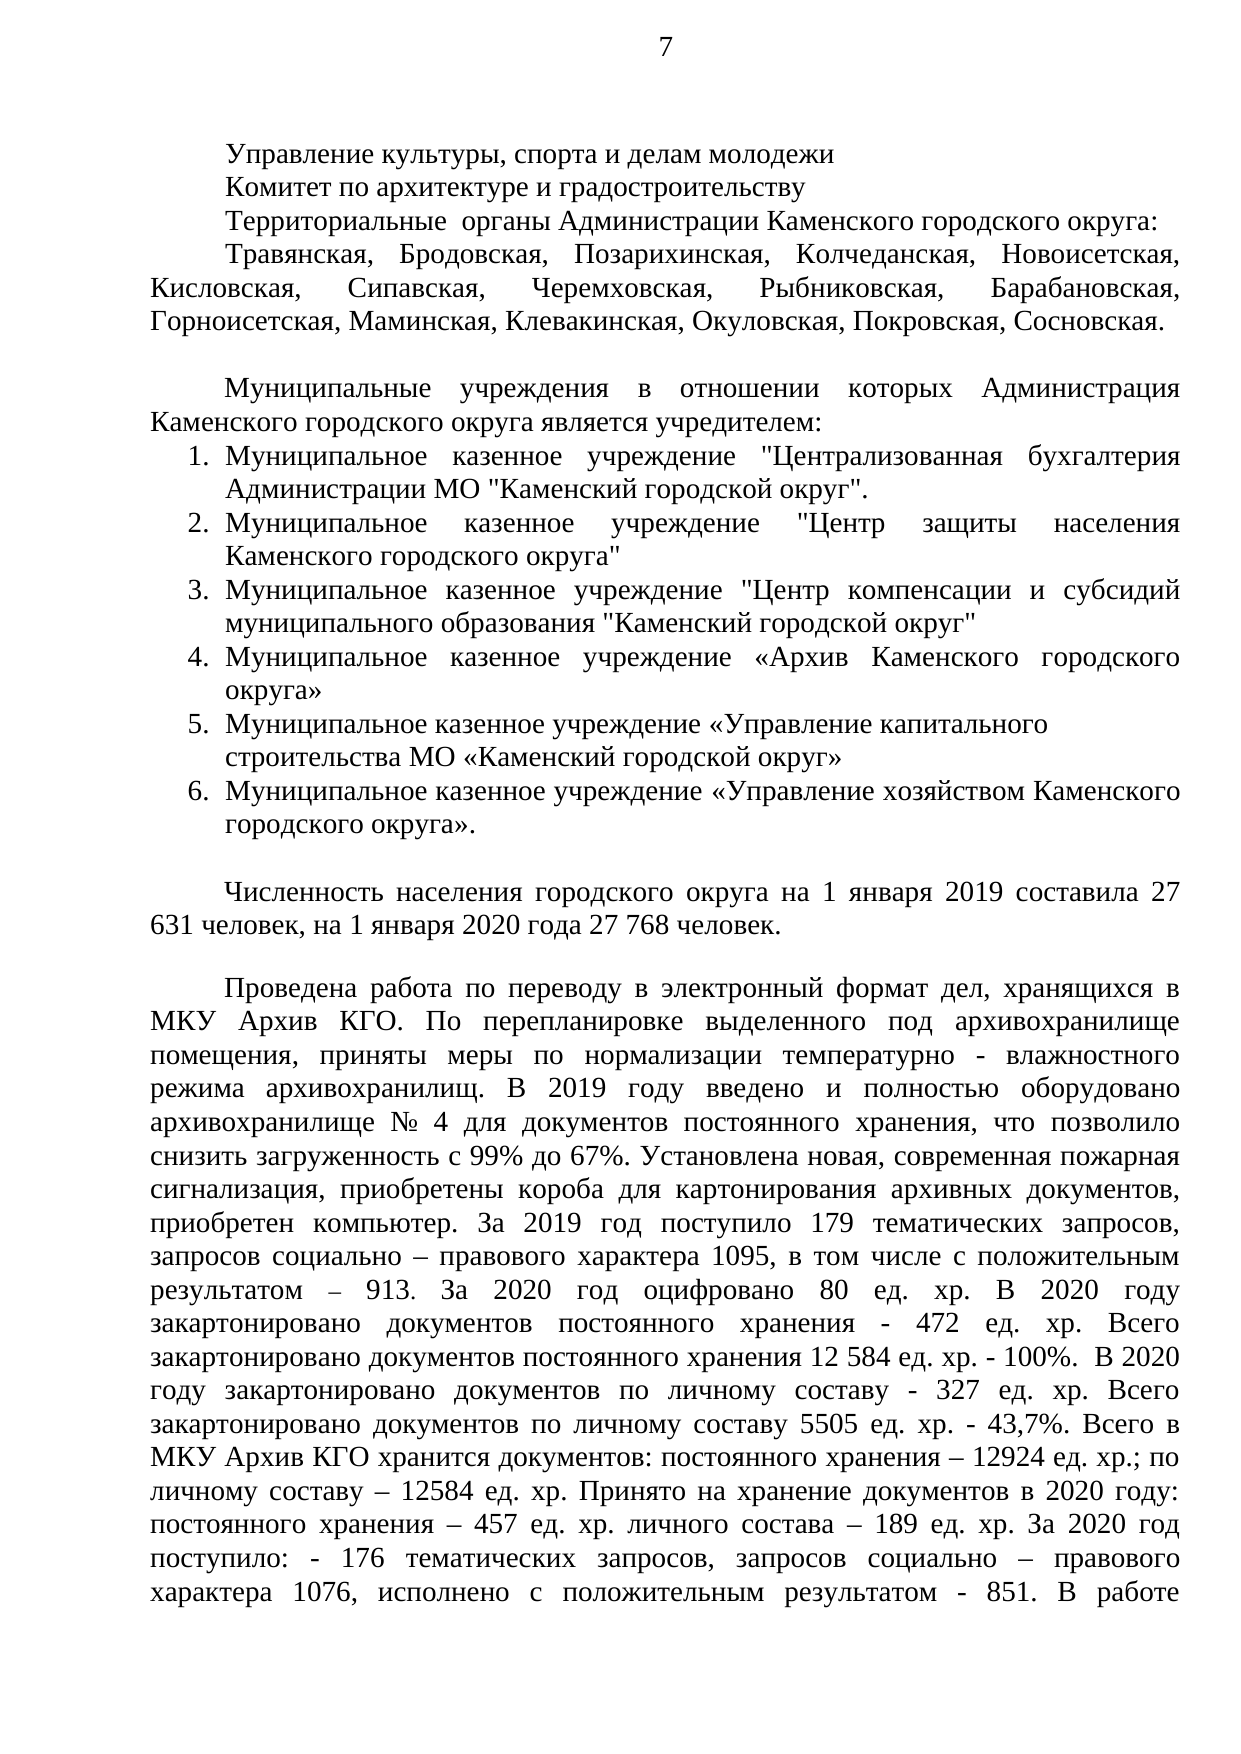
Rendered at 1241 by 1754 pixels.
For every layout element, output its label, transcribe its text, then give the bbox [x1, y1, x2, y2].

text Территориальные органы Администрации Каменского городского округа: [150, 203, 1181, 236]
list Муниципальное казенное учреждение "Централизованная бухгалтерия Администрации МО "Каменский городской округ". [187, 438, 1181, 505]
text Управление культуры, спорта и делам молодежи [150, 136, 1181, 169]
list Муниципальное казенное учреждение "Центр компенсации и субсидий муниципального образования "Каменский городской округ" [187, 572, 1181, 639]
text Муниципальные учреждения в отношении которых Администрация Каменского городского округа является учредителем: [150, 371, 1181, 438]
list Муниципальное казенное учреждение "Центр защиты населения Каменского городского округа" [187, 505, 1181, 572]
list Муниципальное казенное учреждение «Архив Каменского городского округа» [187, 639, 1181, 706]
list Муниципальное казенное учреждение «Управление капитального строительства МО «Каменский городской округ» [187, 706, 1181, 773]
list Муниципальное казенное учреждение «Управление хозяйством Каменского городского округа». [187, 773, 1181, 840]
text Численность населения городского округа на 1 января 2019 составила 27 631 человек, на 1 января 2020 года 27 768 человек. [150, 874, 1181, 941]
text Травянская, Бродовская, Позарихинская, Колчеданская, Новоисетская, Кисловская, Сипавская, Черемховская, Рыбниковская, Барабановская, Горноисетская, Маминская, Клевакинская, Окуловская, Покровская, Сосновская. [150, 236, 1181, 337]
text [150, 970, 1181, 1607]
text Комитет по архитектуре и градостроительству [150, 169, 1181, 203]
